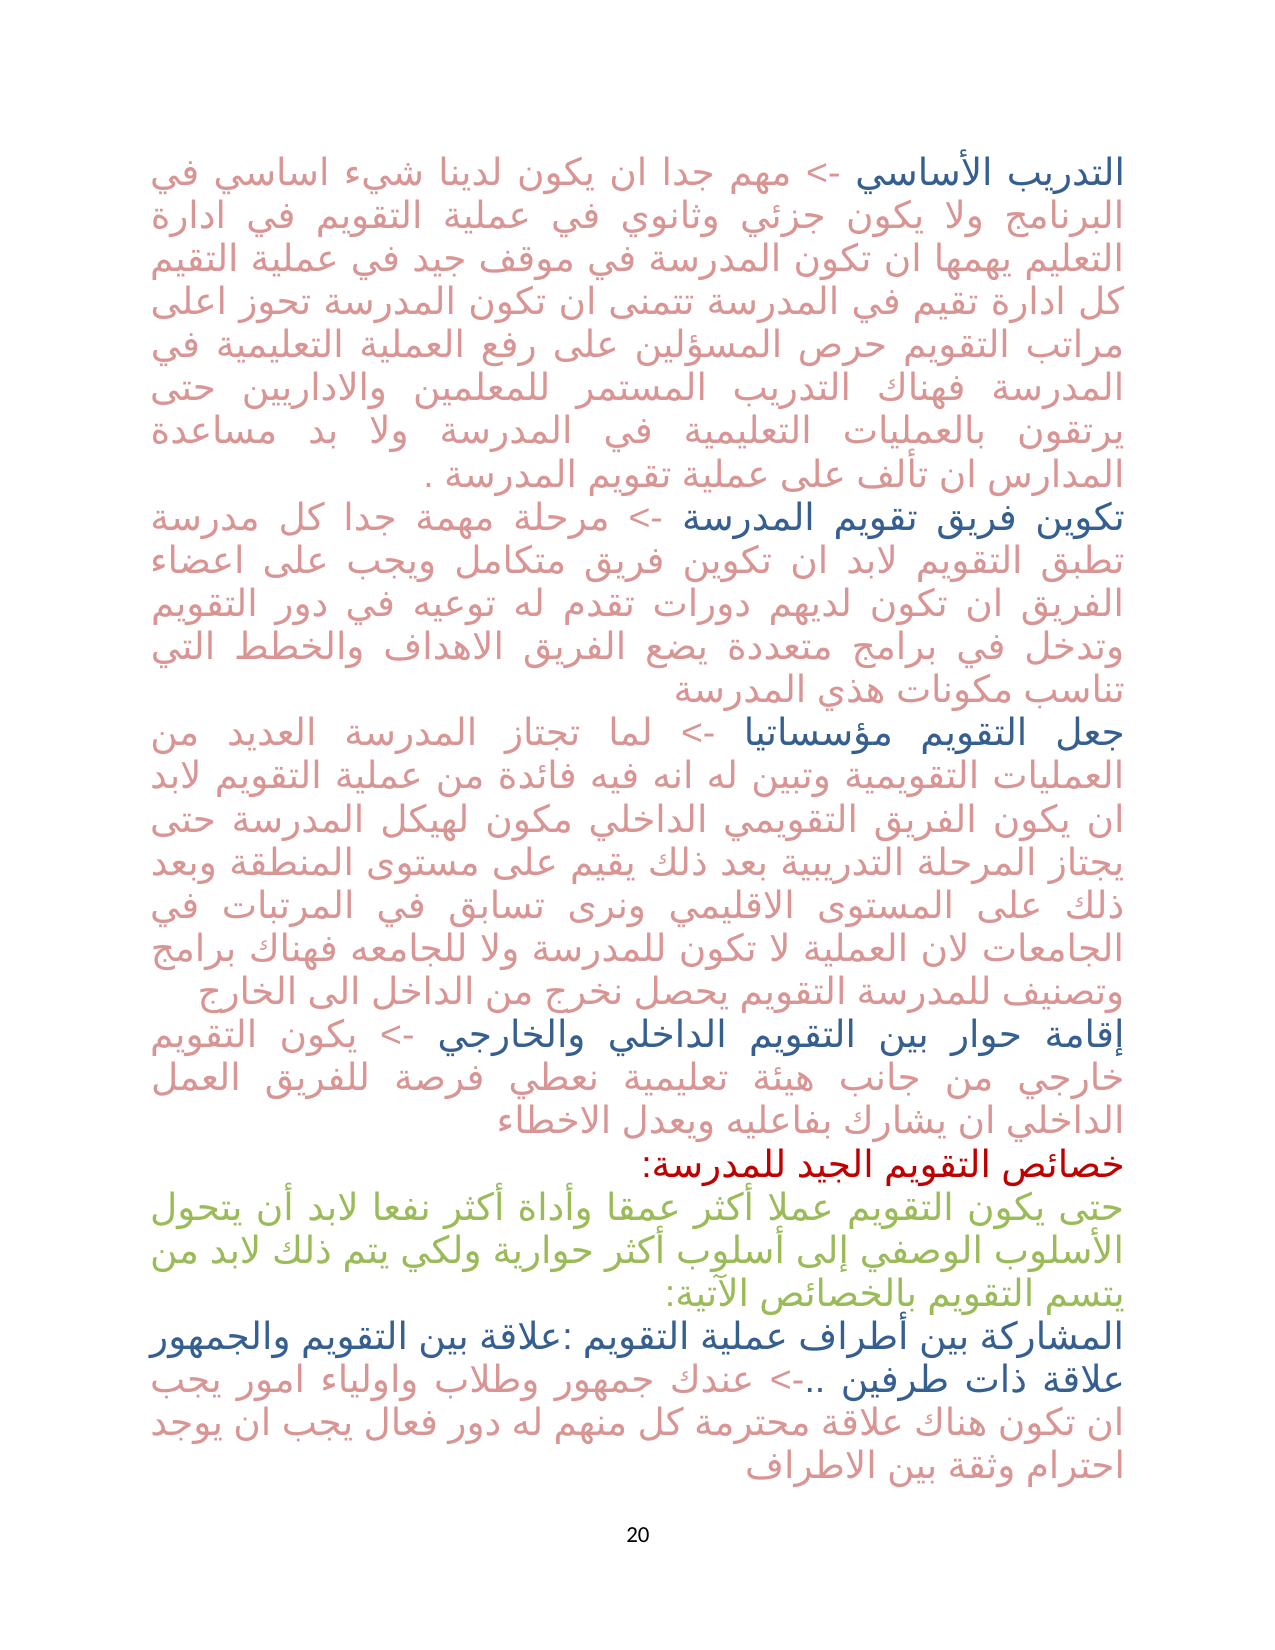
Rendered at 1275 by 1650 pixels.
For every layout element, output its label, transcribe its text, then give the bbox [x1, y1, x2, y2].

text حتى يكون التقويم عملا أكثر عمقا وأداة أكثر نفعا لابد أن يتحول الأسلوب الوصفي إلى أسلوب أكثر حوارية ولكي يتم ذلك لابد من يتسم التقويم بالخصائص الآتية: [150, 1185, 1125, 1314]
text المشاركة بين أطراف عملية التقويم :علاقة بين التقويم والجمهور علاقة ذات طرفين ..-> عندك جمهور وطلاب واولياء امور يجب ان تكون هناك علاقة محترمة كل منهم له دور فعال يجب ان يوجد احترام وثقة بين الاطراف [150, 1314, 1125, 1487]
text خصائص التقويم الجيد للمدرسة: [150, 1142, 1125, 1185]
text إقامة حوار بين التقويم الداخلي والخارجي -> يكون التقويم خارجي من جانب هيئة تعليمية نعطي فرصة للفريق العمل الداخلي ان يشارك بفاعليه ويعدل الاخطاء [150, 1012, 1125, 1142]
text التدريب الأساسي -> مهم جدا ان يكون لدينا شيء اساسي في البرنامج ولا يكون جزئي وثانوي في عملية التقويم في ادارة التعليم يهمها ان تكون المدرسة في موقف جيد في عملية التقيم كل ادارة تقيم في المدرسة تتمنى ان تكون المدرسة تحوز اعلى مراتب التقويم حرص المسؤلين على رفع العملية التعليمية في المدرسة فهناك التدريب المستمر للمعلمين والاداريين حتى يرتقون بالعمليات التعليمية في المدرسة ولا بد مساعدة المدارس ان تألف على عملية تقويم المدرسة . [150, 150, 1125, 495]
text جعل التقويم مؤسساتيا -> لما تجتاز المدرسة العديد من العمليات التقويمية وتبين له انه فيه فائدة من عملية التقويم لابد ان يكون الفريق التقويمي الداخلي مكون لهيكل المدرسة حتى يجتاز المرحلة التدريبية بعد ذلك يقيم على مستوى المنطقة وبعد ذلك على المستوى الاقليمي ونرى تسابق في المرتبات في الجامعات لان العملية لا تكون للمدرسة ولا للجامعه فهناك برامج وتصنيف للمدرسة التقويم يحصل نخرج من الداخل الى الخارج [150, 711, 1125, 1012]
text تكوين فريق تقويم المدرسة -> مرحلة مهمة جدا كل مدرسة تطبق التقويم لابد ان تكوين فريق متكامل ويجب على اعضاء الفريق ان تكون لديهم دورات تقدم له توعيه في دور التقويم وتدخل في برامج متعددة يضع الفريق الاهداف والخطط التي تناسب مكونات هذي المدرسة [150, 495, 1125, 711]
